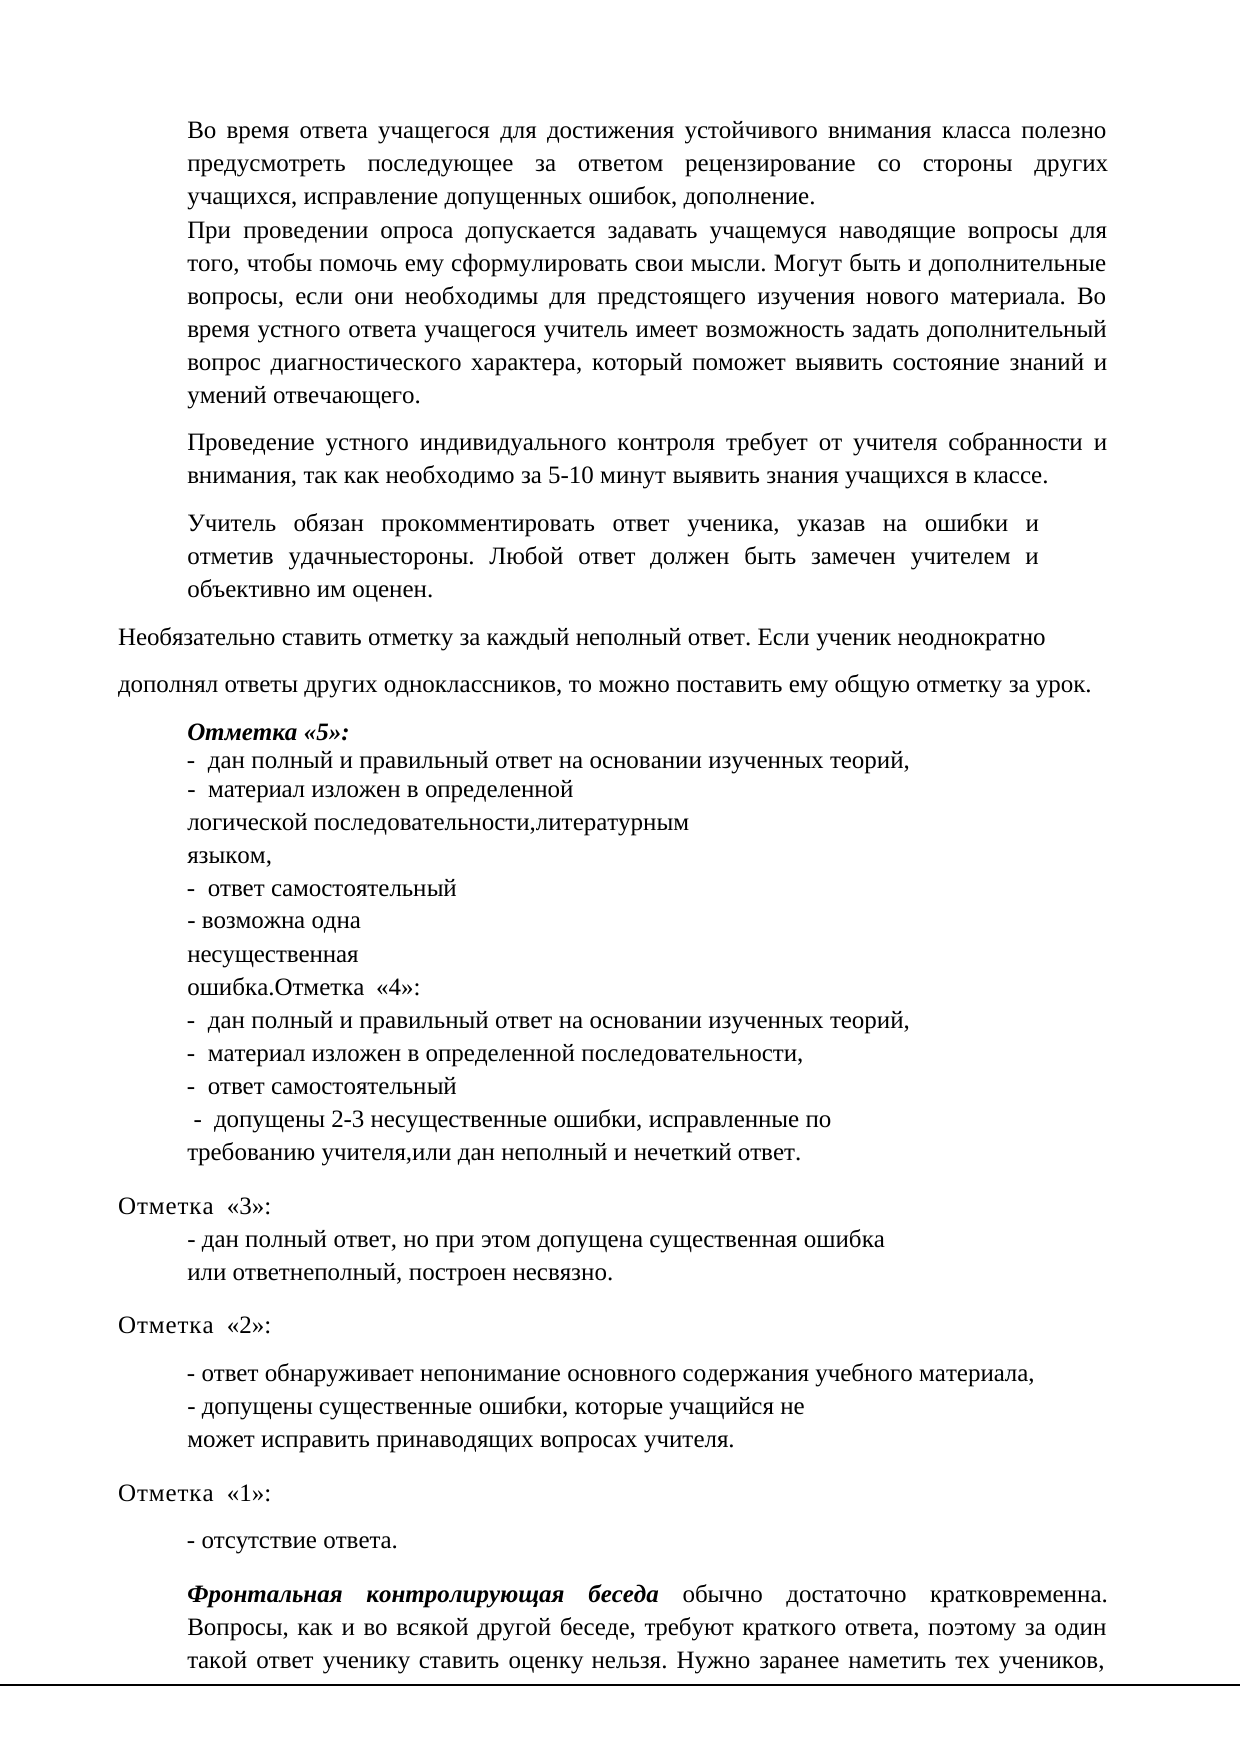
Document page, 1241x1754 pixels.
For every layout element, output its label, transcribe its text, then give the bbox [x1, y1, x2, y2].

text Учитель обязан прокомментировать ответ ученика, указав на ошибки и отметив удачныестороны. Любой ответ должен быть замечен учителем и объективно им оценен. [187, 508, 1039, 603]
list возможна одна несущественная ошибка.Отметка «4»: [187, 906, 537, 1000]
text Необязательно ставить отметку за каждый неполный ответ. Если ученик неоднократно [118, 622, 1178, 651]
text При проведении опроса допускается задавать учащемуся наводящие вопросы для того, чтобы помочь ему сформулировать свои мысли. Могут быть и дополнительные вопросы, если они необходимы для предстоящего изучения нового материала. Во время устного ответа учащегося учитель имеет возможность задать дополнительный вопрос диагностического характера, который поможет выявить состояние знаний и умений отвечающего. [187, 215, 1108, 408]
list отсутствие ответа. [187, 1525, 1178, 1554]
list допущены существенные ошибки, которые учащийся не может исправить принаводящих вопросах учителя. [187, 1391, 872, 1453]
list ответ самостоятельный [187, 1071, 1178, 1100]
subtitle Отметка «5»: [187, 717, 1178, 746]
list ответ самостоятельный [187, 873, 1178, 902]
text Отметка «2»: [118, 1310, 1178, 1339]
text дополнял ответы других одноклассников, то можно поставить ему общую отметку за урок. [118, 669, 1178, 698]
text Отметка «3»: [118, 1191, 1178, 1219]
list материал изложен в определенной логической последовательности,литературным языком, [187, 774, 696, 869]
text Проведение устного индивидуального контроля требует от учителя собранности и внимания, так как необходимо за 5-10 минут выявить знания учащихся в классе. [187, 427, 1108, 489]
list ответ обнаруживает непонимание основного содержания учебного материала, [187, 1358, 1178, 1387]
text Отметка «1»: [118, 1478, 1178, 1507]
list допущены 2-3 несущественные ошибки, исправленные по требованию учителя,или дан неполный и нечеткий ответ. [187, 1104, 960, 1166]
list дан полный и правильный ответ на основании изученных теорий, [187, 746, 1178, 774]
list материал изложен в определенной последовательности, [187, 1038, 1178, 1067]
list дан полный ответ, но при этом допущена существенная ошибка или ответнеполный, построен несвязно. [187, 1224, 921, 1286]
text Фронтальная контролирующая беседа обычно достаточно кратковременна. Вопросы, как и во всякой другой беседе, требуют краткого ответа, поэтому за один такой ответ ученику ставить оценку нельзя. Нужно заранее наметить тех учеников, [187, 1579, 1108, 1674]
list дан полный и правильный ответ на основании изученных теорий, [187, 1005, 1178, 1034]
text Во время ответа учащегося для достижения устойчивого внимания класса полезно предусмотреть последующее за ответом рецензирование со стороны других учащихся, исправление допущенных ошибок, дополнение. [187, 115, 1108, 210]
